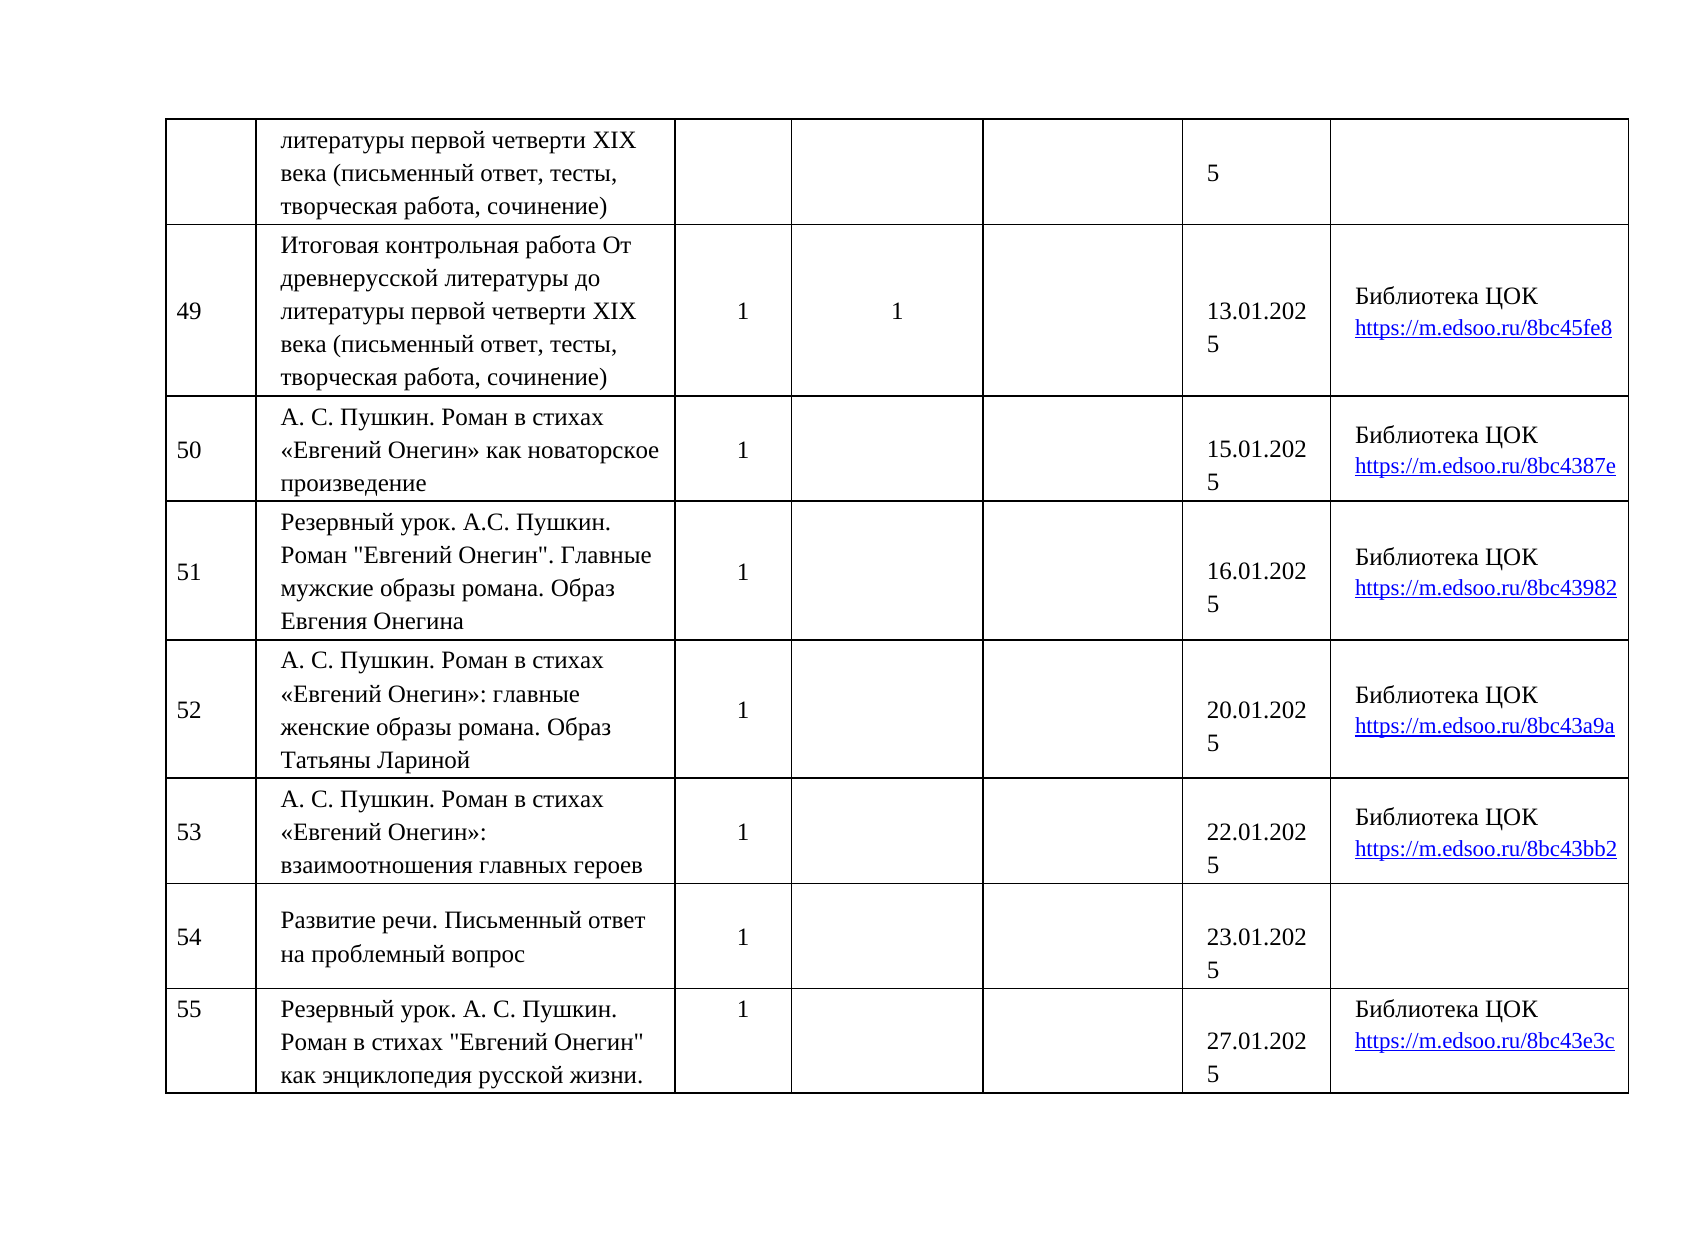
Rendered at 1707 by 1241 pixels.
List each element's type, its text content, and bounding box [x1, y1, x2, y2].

table_cell Развитие речи. Письменный ответ на проблемный вопрос [257, 884, 674, 987]
table_cell 51 [167, 502, 255, 639]
table_cell 1 [792, 120, 982, 223]
table_cell 48 [167, 120, 255, 223]
table_cell 16.01.2025 [1183, 502, 1330, 639]
table_cell [792, 989, 982, 1092]
table_cell [1331, 884, 1628, 987]
table_cell А. С. Пушкин. Роман в стихах «Евгений Онегин»: взаимоотношения главных героев [257, 779, 674, 883]
table_cell А. С. Пушкин. Роман в стихах «Евгений Онегин»: главные женские образы романа. Образ Татьяны Лариной [257, 641, 674, 777]
table_cell [792, 397, 982, 500]
table_cell 49 [167, 225, 255, 395]
table_cell [984, 884, 1182, 987]
table_cell 09.01.2025 [1183, 120, 1330, 223]
table_cell 1 [676, 120, 791, 223]
table_cell 55 [167, 989, 255, 1092]
table_cell 13.01.2025 [1183, 225, 1330, 395]
table_cell [792, 884, 982, 987]
table_cell Библиотека ЦОК https://m.edsoo.ru/8bc45fe8 [1331, 225, 1628, 395]
table_cell 20.01.2025 [1183, 641, 1330, 777]
table_cell [792, 779, 982, 883]
table_cell 1 [676, 397, 791, 500]
table_cell [792, 641, 982, 777]
table_cell 15.01.2025 [1183, 397, 1330, 500]
table_cell 27.01.2025 [1183, 989, 1330, 1092]
table_cell 23.01.2025 [1183, 884, 1330, 987]
table_cell Библиотека ЦОК https://m.edsoo.ru/8bc4387e [1331, 397, 1628, 500]
table_cell [984, 120, 1182, 223]
table_cell [984, 225, 1182, 395]
table_cell 50 [167, 397, 255, 500]
table_cell 1 [676, 641, 791, 777]
table_cell [984, 397, 1182, 500]
table_cell 1 [676, 989, 791, 1092]
table_cell 52 [167, 641, 255, 777]
table_cell [984, 989, 1182, 1092]
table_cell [257, 989, 674, 1092]
table_cell Резервный урок. А.С. Пушкин. Роман "Евгений Онегин". Главные мужские образы романа. Образ Евгения Онегина [257, 502, 674, 639]
table_cell А. С. Пушкин. Роман в стихах «Евгений Онегин» как новаторское произведение [257, 397, 674, 500]
table_cell [984, 779, 1182, 883]
table_cell Итоговая контрольная работа От древнерусской литературы до литературы первой четверти XIX века (письменный ответ, тесты, творческая работа, сочинение) [257, 225, 674, 395]
table_cell Библиотека ЦОК https://m.edsoo.ru/8bc43a9a [1331, 641, 1628, 777]
table_cell 53 [167, 779, 255, 883]
table_cell 1 [676, 779, 791, 883]
table_cell 54 [167, 884, 255, 987]
table_cell [984, 641, 1182, 777]
table_cell Библиотека ЦОК https://m.edsoo.ru/8bc43982 [1331, 502, 1628, 639]
table_cell Библиотека ЦОК https://m.edsoo.ru/8bc43bb2 [1331, 779, 1628, 883]
table_cell [792, 502, 982, 639]
table_cell 1 [676, 502, 791, 639]
table_cell 1 [676, 884, 791, 987]
table_cell 22.01.2025 [1183, 779, 1330, 883]
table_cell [1331, 989, 1628, 1092]
table_cell [984, 502, 1182, 639]
table_cell 1 [792, 225, 982, 395]
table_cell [257, 120, 674, 223]
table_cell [1331, 120, 1628, 223]
table_cell 1 [676, 225, 791, 395]
